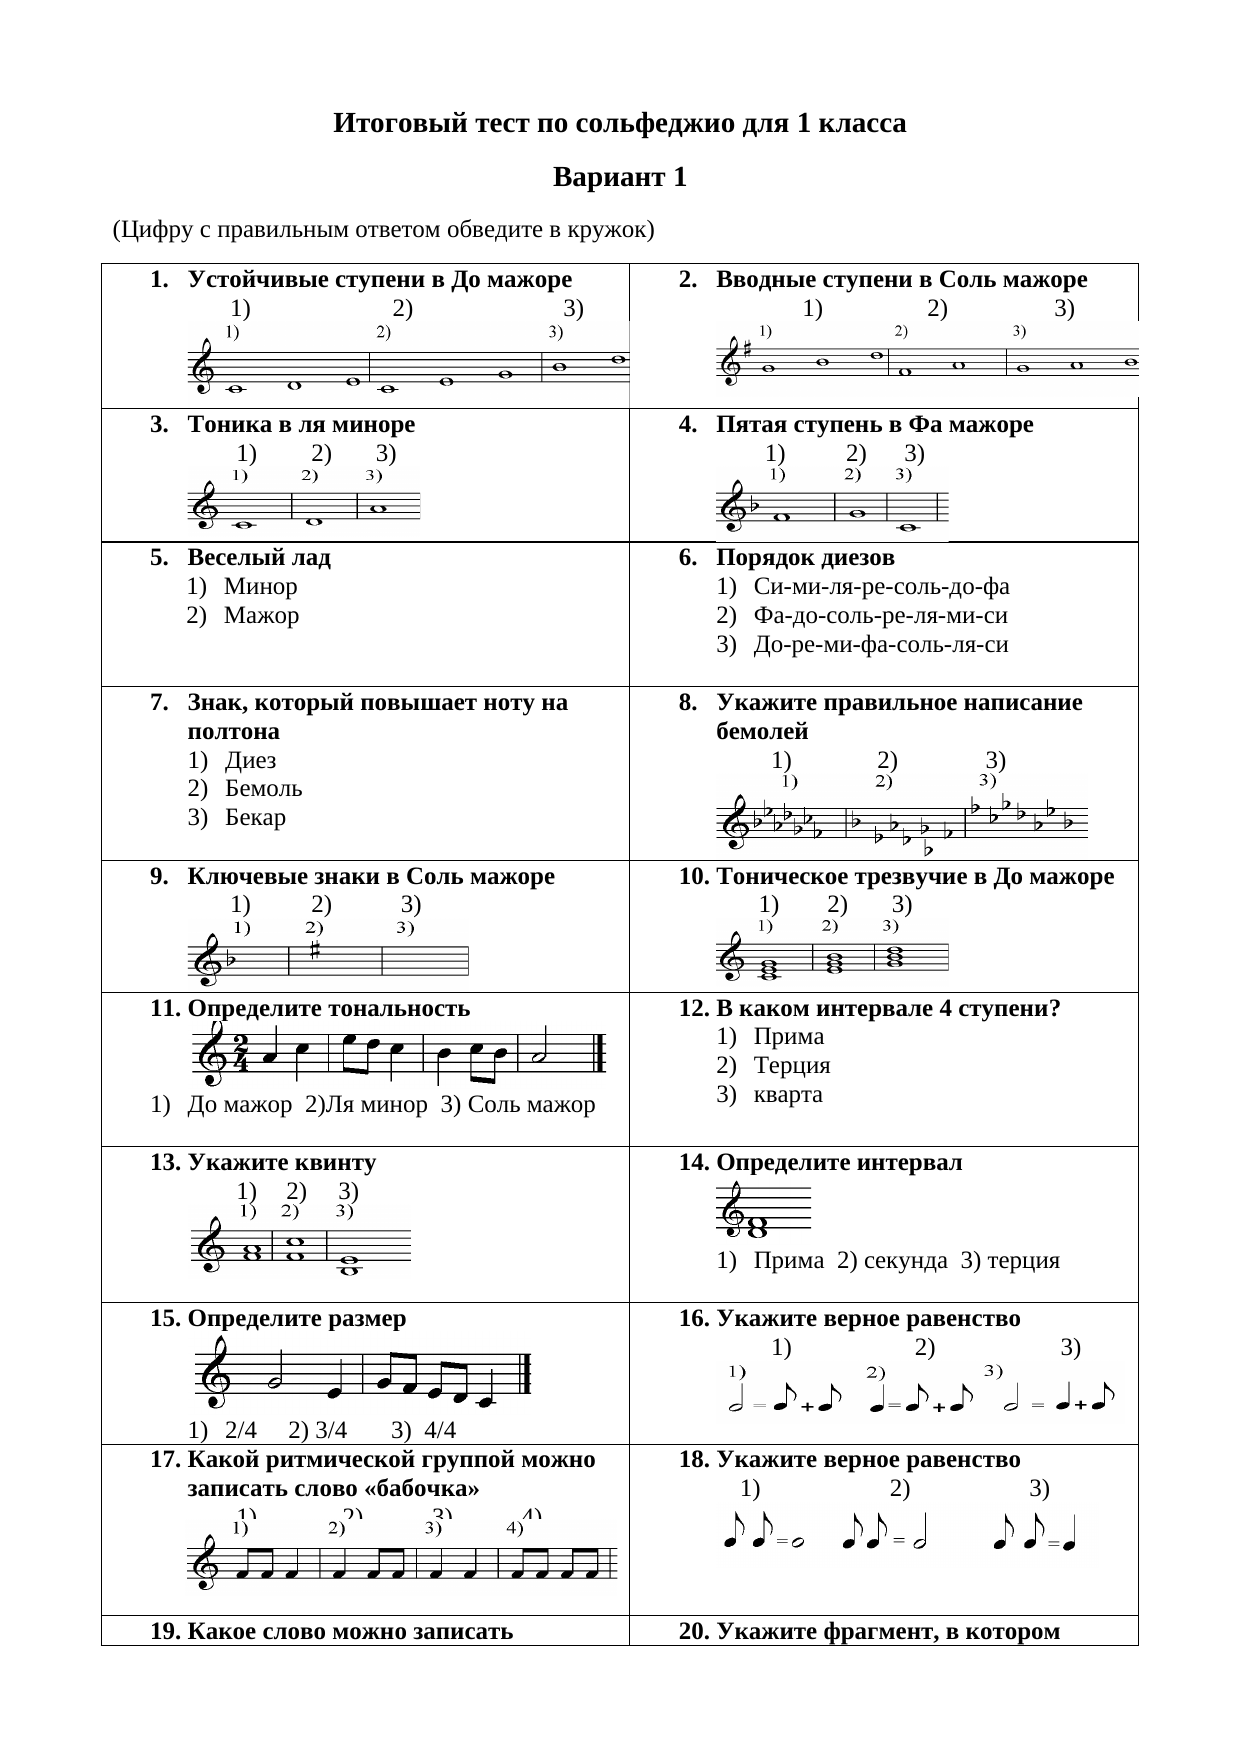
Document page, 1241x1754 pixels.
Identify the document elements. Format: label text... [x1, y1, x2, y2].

table_cell Пятая ступень в Фа мажоре 2) 3) [630, 409, 1138, 541]
table_cell Укажите правильное написание бемолей 2) 3) [630, 687, 1138, 860]
table_cell Определите интервал Прима 2) секунда 3) терция [630, 1147, 1138, 1302]
table_cell Определите тональность До мажор 2)Ля минор 3) Соль мажор [102, 993, 629, 1146]
table_cell Знак, который повышает ноту на полтона Диез Бемоль Бекар [102, 687, 629, 860]
table_cell В каком интервале 4 ступени? Прима Терция кварта [630, 993, 1138, 1146]
picture [716, 918, 949, 987]
table_header Устойчивые ступени в До мажоре 2) 3) [102, 264, 629, 408]
table_cell Укажите верное равенство 2) 3) [630, 1303, 1138, 1443]
table_cell Веселый лад Минор Мажор [102, 543, 629, 686]
text Итоговый тест по сольфеджио для 1 класса [112, 105, 1128, 138]
picture [187, 918, 469, 992]
picture [716, 466, 949, 542]
table_cell Ключевые знаки в Соль мажоре 2) 3) [102, 861, 629, 992]
text (Цифру с правильным ответом обведите в кружок) [112, 214, 1128, 242]
table_cell Определите размер 2/4 2) 3/4 3) 4/4 [102, 1303, 629, 1443]
table_cell Укажите квинту 2) 3) [102, 1147, 629, 1302]
picture [187, 466, 421, 537]
table_cell Тоника в ля миноре 2) 3) [102, 409, 629, 541]
text Вариант 1 [112, 159, 1128, 193]
table_header Вводные ступени в Соль мажоре 2) 3) [630, 264, 1138, 408]
picture [187, 1021, 607, 1089]
picture [187, 1331, 532, 1415]
picture [716, 321, 1139, 397]
picture [716, 1175, 812, 1245]
picture [716, 773, 1088, 860]
table_cell Укажите верное равенство 2) 3) [630, 1445, 1138, 1615]
picture [716, 1360, 1126, 1424]
table_cell Какой ритмической группой можно записать слово «бабочка» 2) 3) 4) [102, 1445, 629, 1615]
picture [187, 321, 630, 408]
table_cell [102, 1616, 629, 1645]
picture [716, 1502, 1099, 1568]
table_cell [630, 1616, 1138, 1645]
table_cell Тоническое трезвучие в До мажоре 2) 3) [630, 861, 1138, 992]
table_cell Порядок диезов Си-ми-ля-ре-соль-до-фа Фа-до-соль-ре-ля-ми-си До-ре-ми-фа-соль-ля-си [630, 543, 1138, 686]
picture [184, 1519, 618, 1596]
picture [187, 1204, 411, 1279]
